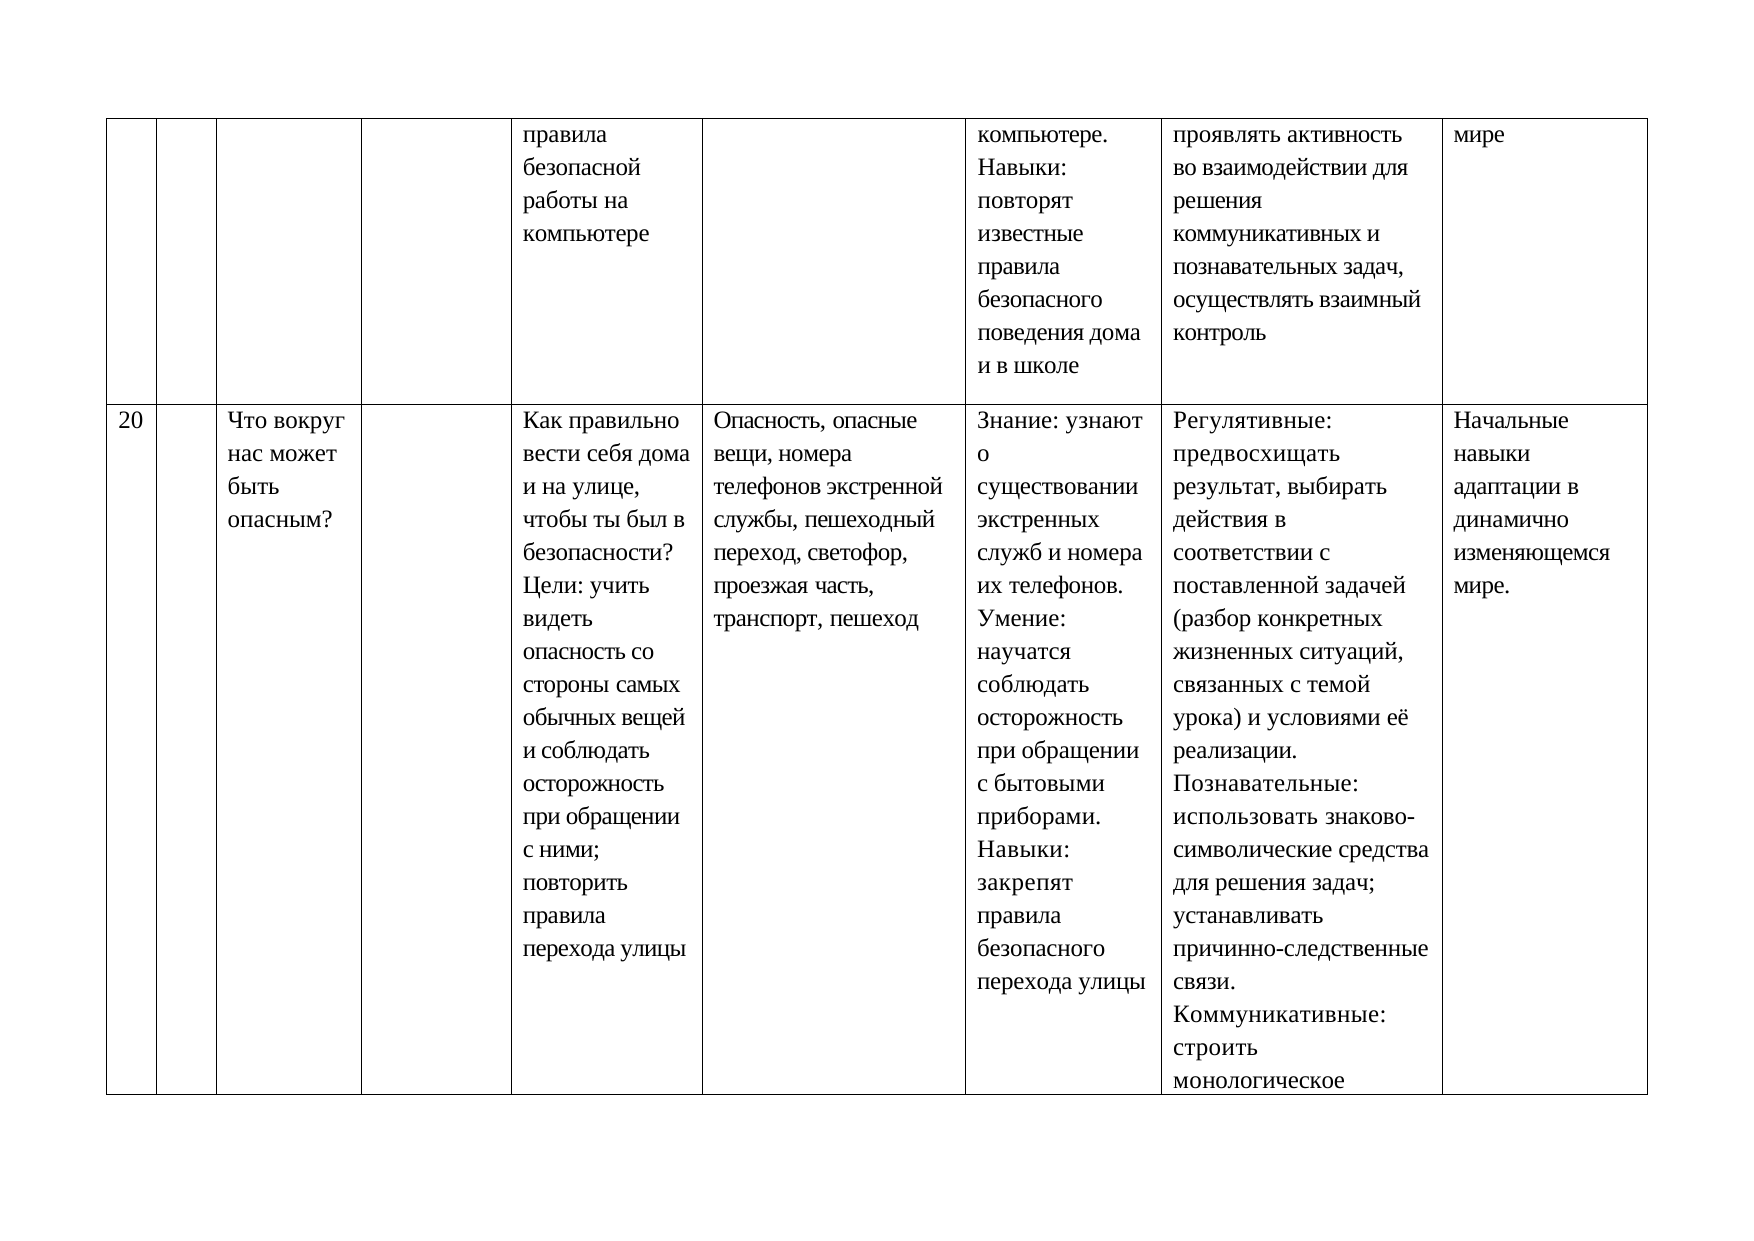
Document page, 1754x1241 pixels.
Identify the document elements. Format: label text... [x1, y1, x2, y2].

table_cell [703, 405, 965, 1094]
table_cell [217, 405, 361, 1094]
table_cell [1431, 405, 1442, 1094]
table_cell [703, 119, 965, 404]
table_cell [362, 405, 511, 1094]
table_cell 20 [107, 405, 156, 1094]
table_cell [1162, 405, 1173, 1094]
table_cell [966, 405, 1161, 1094]
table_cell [512, 405, 702, 1094]
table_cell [1443, 405, 1647, 1094]
table_cell [362, 119, 511, 404]
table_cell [217, 119, 361, 404]
table_cell [157, 119, 216, 404]
table_cell [157, 405, 216, 1094]
table_cell 19 [107, 119, 156, 404]
